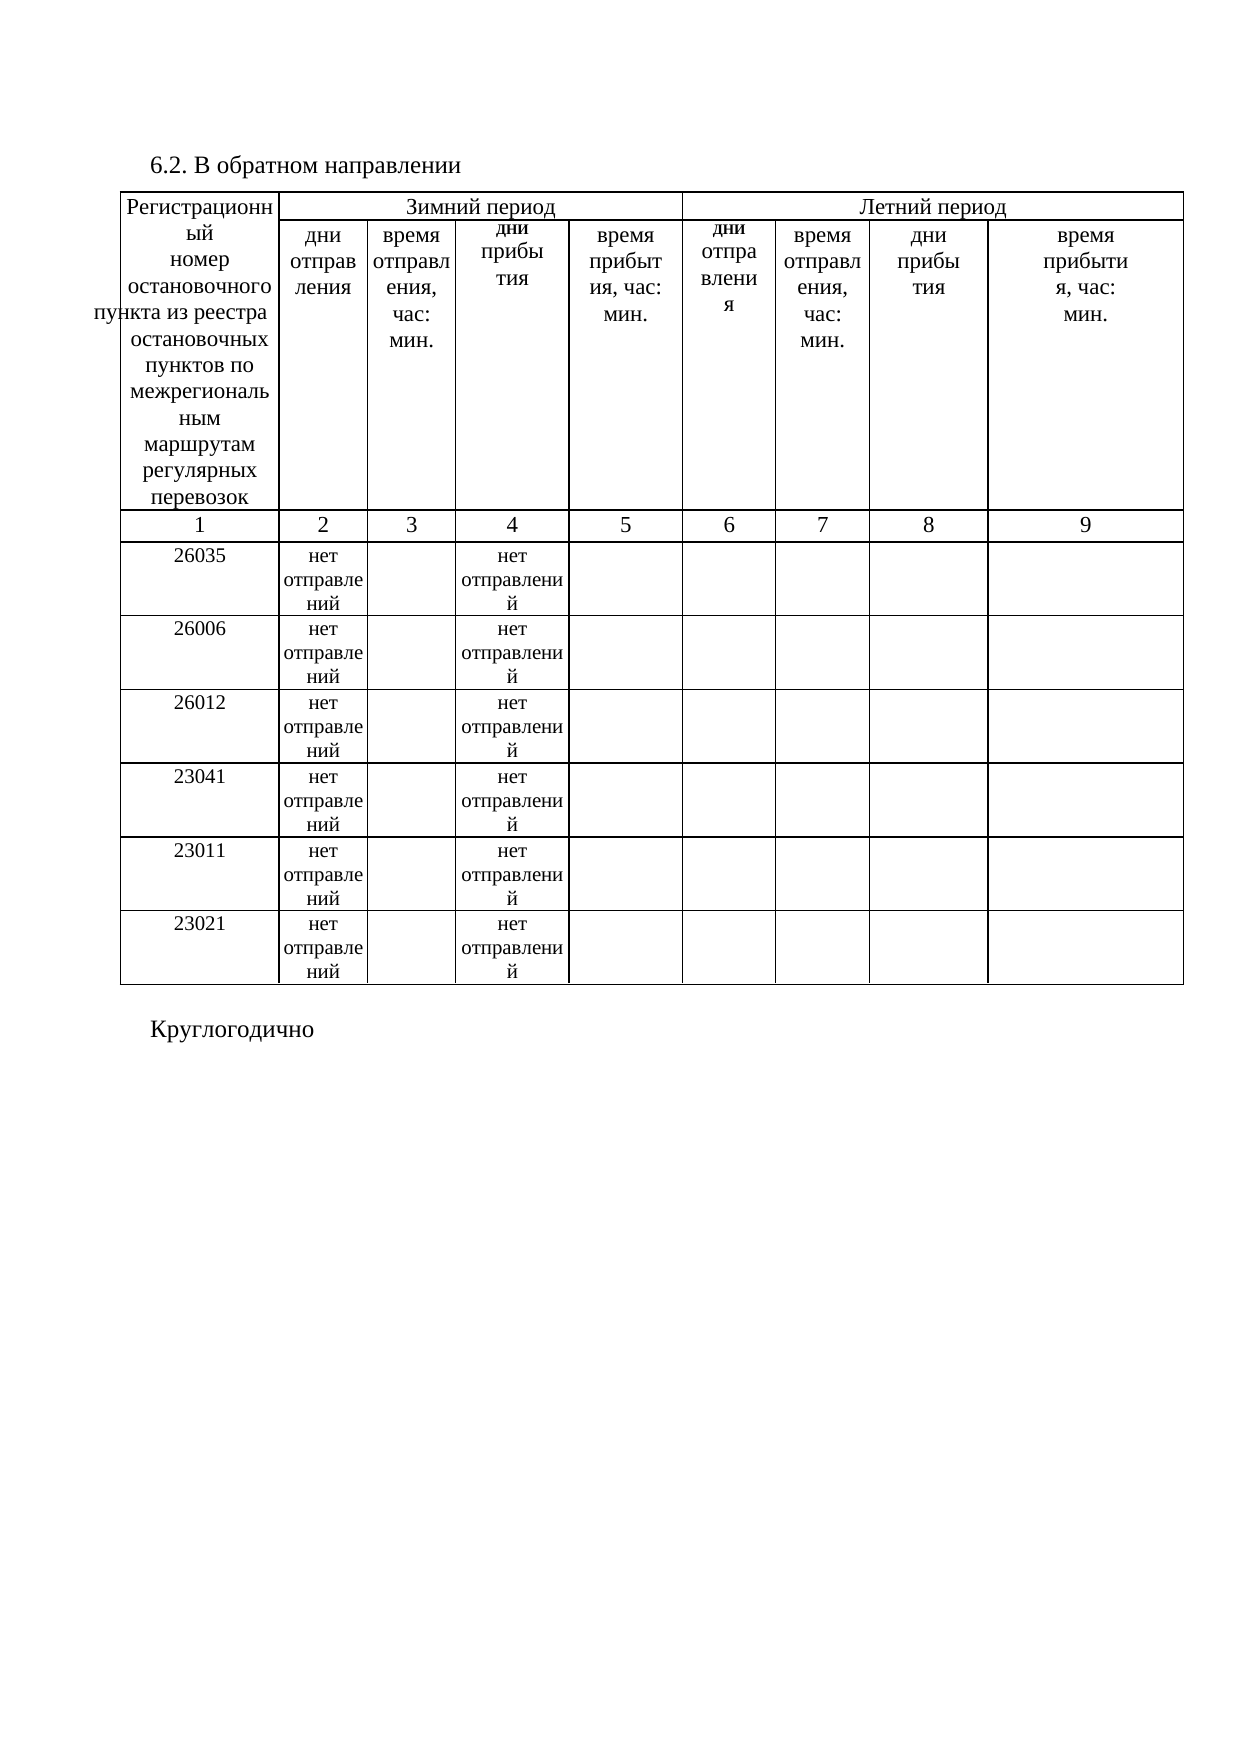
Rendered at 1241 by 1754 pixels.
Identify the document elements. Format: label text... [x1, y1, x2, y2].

table_cell нет отправлений [456, 838, 568, 910]
table_cell нет отправлений [456, 911, 568, 983]
text Круглогодично [150, 1014, 1090, 1042]
table_cell 9 [989, 511, 1183, 541]
table_cell [870, 690, 987, 762]
table_cell 23021 [121, 911, 278, 983]
table_cell [683, 838, 775, 910]
table_cell время отправл ения, час: мин. [776, 221, 869, 509]
table_cell [776, 543, 869, 615]
table_cell [989, 690, 1183, 762]
table_cell [989, 764, 1183, 836]
table_cell нет отправлений [280, 543, 367, 615]
table_cell [870, 911, 987, 983]
table_cell нет отправлений [280, 764, 367, 836]
table_cell [870, 616, 987, 688]
table_cell время прибыти я, час: мин. [989, 221, 1183, 509]
table_cell 26006 [121, 616, 278, 688]
table_cell 5 [570, 511, 682, 541]
table_cell [989, 543, 1183, 615]
table_cell нет отправлений [280, 838, 367, 910]
table_cell время отправл ения, час: мин. [368, 221, 455, 509]
table_cell 4 [456, 511, 568, 541]
table_cell [776, 616, 869, 688]
table_cell дни прибы тия [870, 221, 987, 509]
table_cell 1 [121, 511, 278, 541]
table_cell [870, 764, 987, 836]
table_cell [989, 911, 1183, 983]
table_cell [870, 543, 987, 615]
table_cell [368, 690, 455, 762]
table_cell 3 [368, 511, 455, 541]
table_cell [683, 543, 775, 615]
table_cell [776, 838, 869, 910]
table_cell 2 [280, 511, 367, 541]
table_cell нет отправлений [280, 616, 367, 688]
table_cell ДНИ прибы тия [456, 221, 568, 509]
table_cell 26035 [121, 543, 278, 615]
table_cell нет отправлений [456, 690, 568, 762]
table_cell 23041 [121, 764, 278, 836]
text 6.2. В обратном направлении [150, 150, 1090, 179]
table_cell [570, 838, 682, 910]
table_cell 7 [776, 511, 869, 541]
table_cell [570, 911, 682, 983]
table_cell 23011 [121, 838, 278, 910]
table_cell [368, 838, 455, 910]
table_cell 6 [683, 511, 775, 541]
table_cell [368, 764, 455, 836]
table_cell [870, 838, 987, 910]
table_cell 8 [870, 511, 987, 541]
table_cell [368, 616, 455, 688]
table_cell ДНИ отпра влени я [683, 221, 775, 509]
table_cell нет отправлений [456, 616, 568, 688]
table_cell [683, 911, 775, 983]
table_cell нет отправлений [280, 911, 367, 983]
table_cell время прибыт ия, час: мин. [570, 221, 682, 509]
table_header Регистрационный номер остановочного пункта из реестра остановочных пунктов по межрегиональным маршрутам регулярных перевозок [121, 193, 278, 509]
table_cell [570, 690, 682, 762]
table_cell [683, 616, 775, 688]
table_cell нет отправлений [456, 543, 568, 615]
table_cell нет отправлений [456, 764, 568, 836]
table_cell [683, 764, 775, 836]
table_cell [368, 911, 455, 983]
table_header Летний период [683, 193, 1183, 219]
table_cell [368, 543, 455, 615]
table_cell [570, 764, 682, 836]
table_cell [570, 616, 682, 688]
table_cell [989, 616, 1183, 688]
table_cell [989, 838, 1183, 910]
table_cell 26012 [121, 690, 278, 762]
table_cell дни отправ ления [280, 221, 367, 509]
table_cell нет отправлений [280, 690, 367, 762]
table_header Зимний период [280, 193, 682, 219]
table_cell [683, 690, 775, 762]
table_cell [570, 543, 682, 615]
table_cell [776, 690, 869, 762]
table_cell [776, 911, 869, 983]
table_cell [776, 764, 869, 836]
